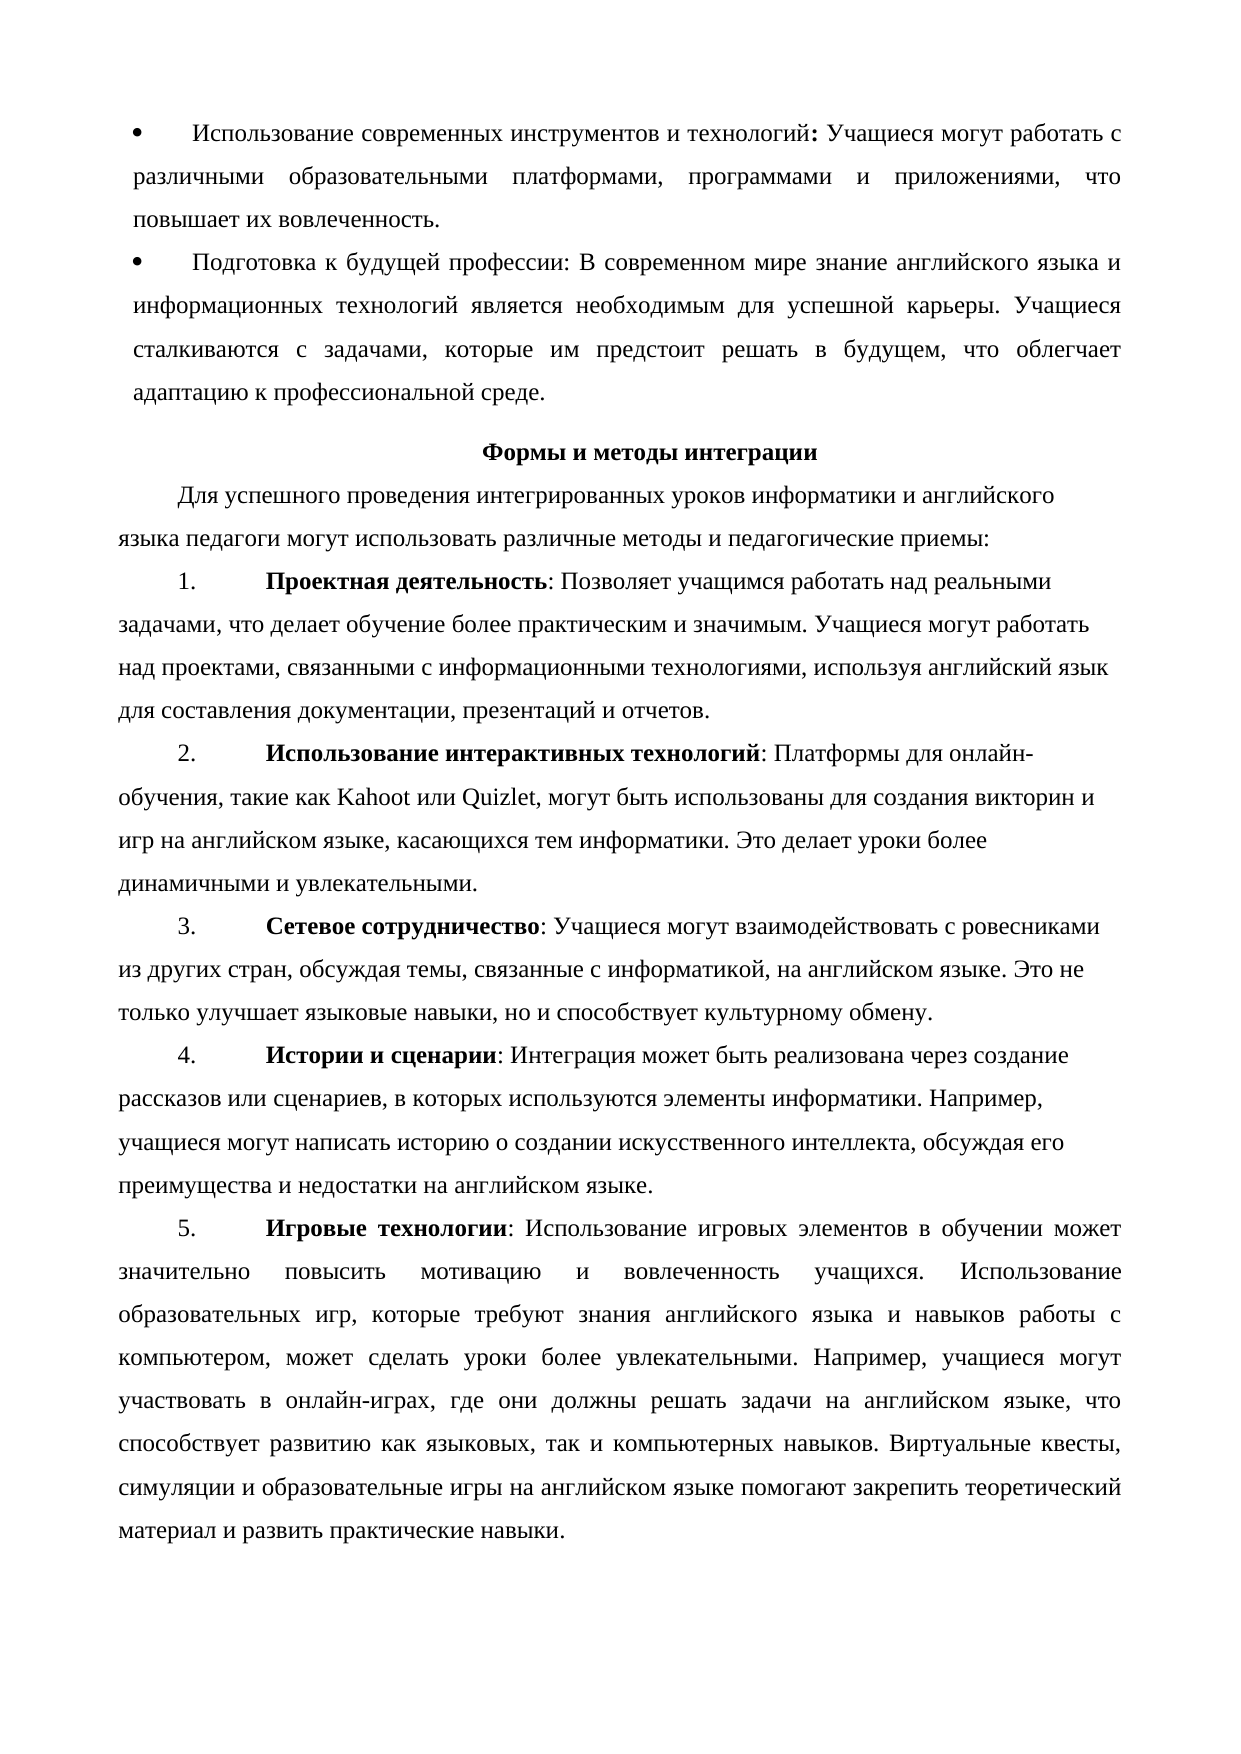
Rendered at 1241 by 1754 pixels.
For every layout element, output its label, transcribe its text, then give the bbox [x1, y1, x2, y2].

list Использование современных инструментов и технологий: Учащиеся могут работать с различными образовательными платформами, программами и приложениями, что повышает их вовлеченность. [133, 118, 1122, 233]
list Подготовка к будущей профессии: В современном мире знание английского языка и информационных технологий является необходимым для успешной карьеры. Учащиеся сталкиваются с задачами, которые им предстоит решать в будущем, что облегчает адаптацию к профессиональной среде. [133, 247, 1122, 406]
list Использование интерактивных технологий: Платформы для онлайн-обучения, такие как Kahoot или Quizlet, могут быть использованы для создания викторин и игр на английском языке, касающихся тем информатики. Это делает уроки более динамичными и увлекательными. [118, 738, 1122, 897]
list Истории и сценарии: Интеграция может быть реализована через создание рассказов или сценариев, в которых используются элементы информатики. Например, учащиеся могут написать историю о создании искусственного интеллекта, обсуждая его преимущества и недостатки на английском языке. [118, 1040, 1122, 1198]
list Игровые технологии: Использование игровых элементов в обучении может значительно повысить мотивацию и вовлеченность учащихся. Использование образовательных игр, которые требуют знания английского языка и навыков работы с компьютером, может сделать уроки более увлекательными. Например, учащиеся могут участвовать в онлайн-играх, где они должны решать задачи на английском языке, что способствует развитию как языковых, так и компьютерных навыков. Виртуальные квесты, симуляции и образовательные игры на английском языке помогают закрепить теоретический материал и развить практические навыки. [118, 1213, 1122, 1543]
list Сетевое сотрудничество: Учащиеся могут взаимодействовать с ровесниками из других стран, обсуждая темы, связанные с информатикой, на английском языке. Это не только улучшает языковые навыки, но и способствует культурному обмену. [118, 911, 1122, 1026]
text Для успешного проведения интегрированных уроков информатики и английского языка педагоги могут использовать различные методы и педагогические приемы: [118, 480, 1122, 552]
text Формы и методы интеграции [118, 437, 1122, 465]
list Проектная деятельность: Позволяет учащимся работать над реальными задачами, что делает обучение более практическим и значимым. Учащиеся могут работать над проектами, связанными с информационными технологиями, используя английский язык для составления документации, презентаций и отчетов. [118, 566, 1122, 724]
